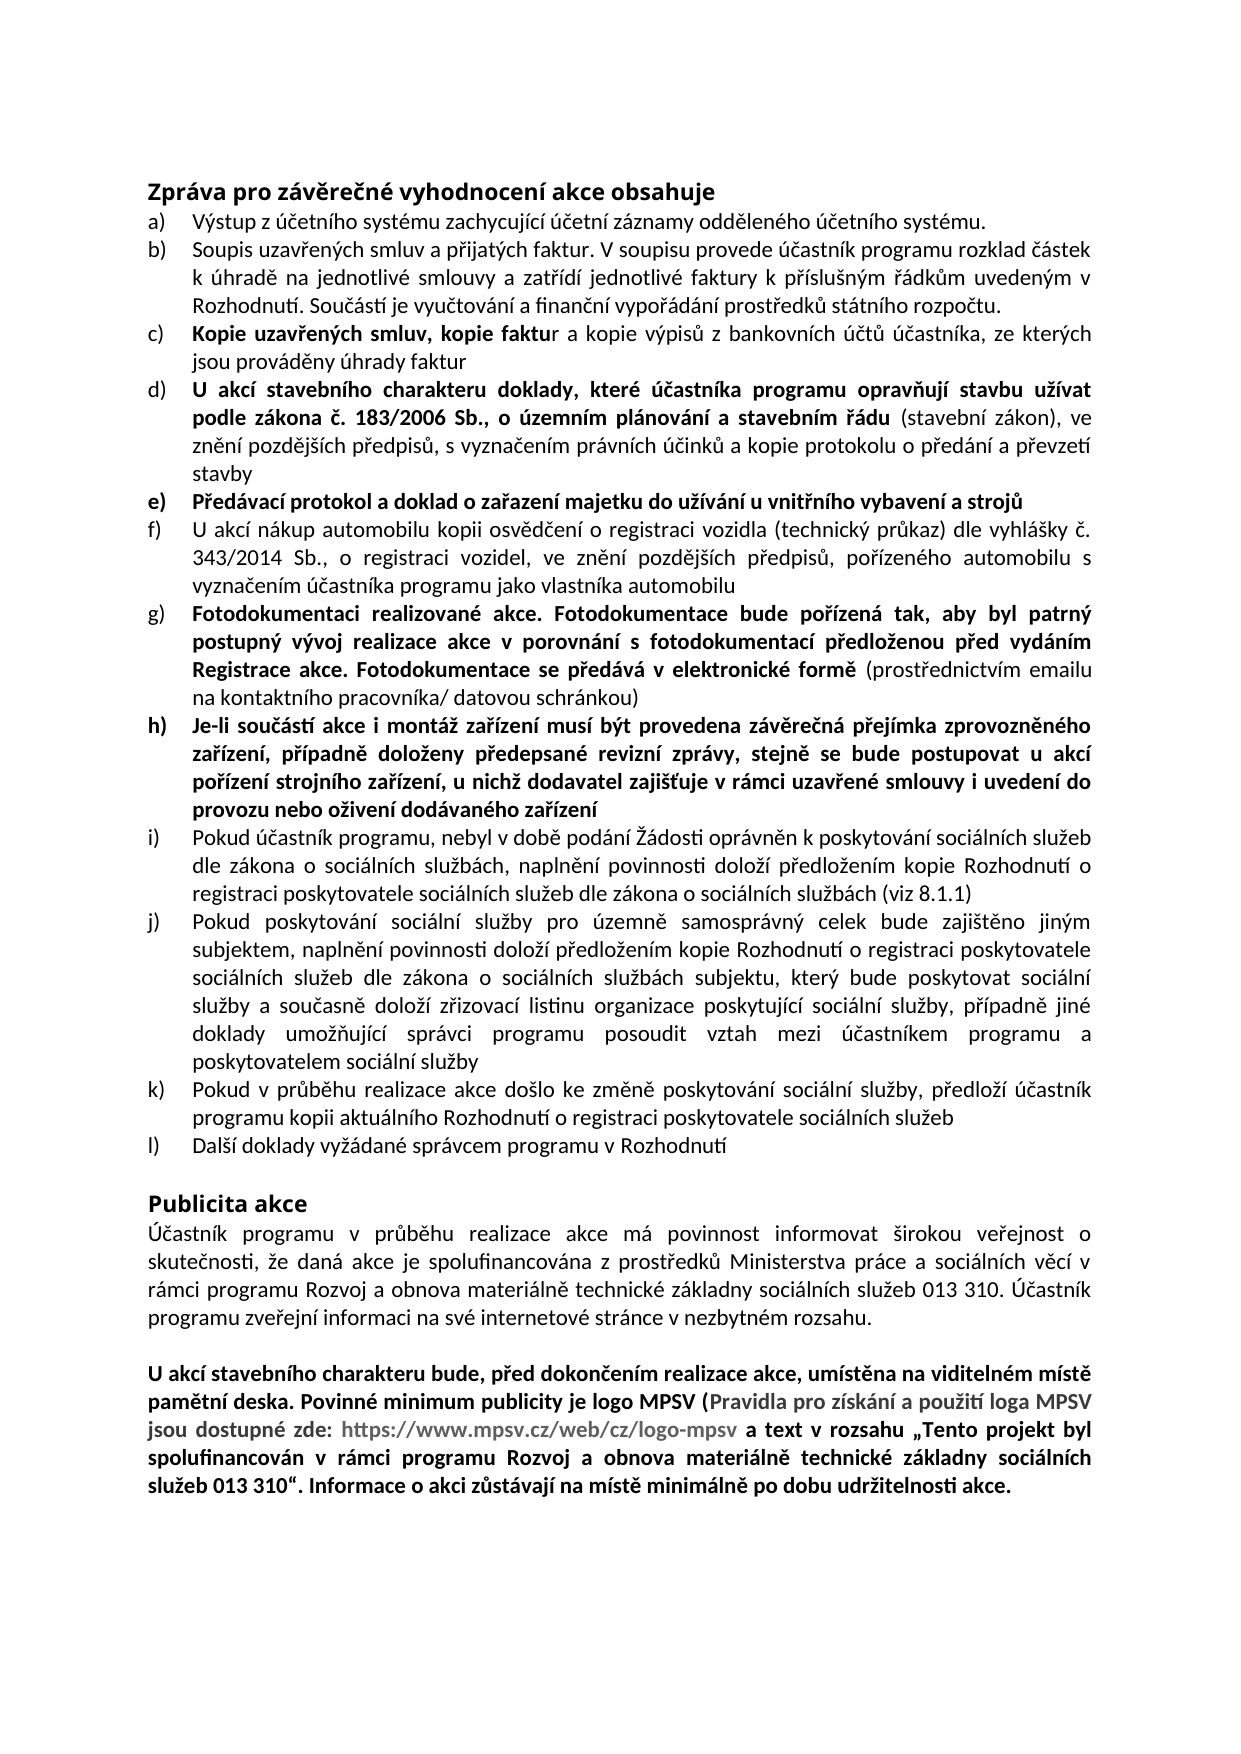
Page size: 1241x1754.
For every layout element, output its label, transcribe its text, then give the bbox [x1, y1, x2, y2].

list Soupis uzavřených smluv a přijatých faktur. V soupisu provede účastník programu rozklad částek k úhradě na jednotlivé smlouvy a zatřídí jednotlivé faktury k příslušným řádkům uvedeným v Rozhodnutí. Součástí je vyučtování a finanční vypořádání prostředků státního rozpočtu. [148, 235, 1093, 319]
list Fotodokumentaci realizované akce. Fotodokumentace bude pořízená tak, aby byl patrný postupný vývoj realizace akce v porovnání s fotodokumentací předloženou před vydáním Registrace akce. Fotodokumentace se předává v elektronické formě (prostřednictvím emailu na kontaktního pracovníka/ datovou schránkou) [148, 599, 1093, 711]
text Zpráva pro závěrečné vyhodnocení akce obsahuje [148, 176, 1093, 207]
list Pokud poskytování sociální služby pro územně samosprávný celek bude zajištěno jiným subjektem, naplnění povinnosti doloží předložením kopie Rozhodnutí o registraci poskytovatele sociálních služeb dle zákona o sociálních službách subjektu, který bude poskytovat sociální služby a současně doloží zřizovací listinu organizace poskytující sociální služby, případně jiné doklady umožňující správci programu posoudit vztah mezi účastníkem programu a poskytovatelem sociální služby [148, 907, 1093, 1076]
text U akcí stavebního charakteru bude, před dokončením realizace akce, umístěna na viditelném místě pamětní deska. Povinné minimum publicity je logo MPSV (Pravidla pro získání a použití loga MPSV jsou dostupné zde: https://www.mpsv.cz/web/cz/logo-mpsv a text v rozsahu „Tento projekt byl spolufinancován v rámci programu Rozvoj a obnova materiálně technické základny sociálních služeb 013 310“. Informace o akci zůstávají na místě minimálně po dobu udržitelnosti akce. [148, 1359, 1093, 1499]
list U akcí nákup automobilu kopii osvědčení o registraci vozidla (technický průkaz) dle vyhlášky č. 343/2014 Sb., o registraci vozidel, ve znění pozdějších předpisů, pořízeného automobilu s vyznačením účastníka programu jako vlastníka automobilu [148, 515, 1093, 599]
text Publicita akce [148, 1188, 1093, 1219]
list Kopie uzavřených smluv, kopie faktur a kopie výpisů z bankovních účtů účastníka, ze kterých jsou prováděny úhrady faktur [148, 319, 1093, 375]
text Účastník programu v průběhu realizace akce má povinnost informovat širokou veřejnost o skutečnosti, že daná akce je spolufinancována z prostředků Ministerstva práce a sociálních věcí v rámci programu Rozvoj a obnova materiálně technické základny sociálních služeb 013 310. Účastník programu zveřejní informaci na své internetové stránce v nezbytném rozsahu. [148, 1219, 1093, 1331]
list Další doklady vyžádané správcem programu v Rozhodnutí [148, 1132, 1093, 1159]
list Pokud účastník programu, nebyl v době podání Žádosti oprávněn k poskytování sociálních služeb dle zákona o sociálních službách, naplnění povinnosti doloží předložením kopie Rozhodnutí o registraci poskytovatele sociálních služeb dle zákona o sociálních službách (viz 8.1.1) [148, 823, 1093, 907]
list Je-li součástí akce i montáž zařízení musí být provedena závěrečná přejímka zprovozněného zařízení, případně doloženy předepsané revizní zprávy, stejně se bude postupovat u akcí pořízení strojního zařízení, u nichž dodavatel zajišťuje v rámci uzavřené smlouvy i uvedení do provozu nebo oživení dodávaného zařízení [148, 711, 1093, 823]
list Výstup z účetního systému zachycující účetní záznamy odděleného účetního systému. [148, 207, 1093, 235]
list Předávací protokol a doklad o zařazení majetku do užívání u vnitřního vybavení a strojů [148, 487, 1093, 515]
list U akcí stavebního charakteru doklady, které účastníka programu opravňují stavbu užívat podle zákona č. 183/2006 Sb., o územním plánování a stavebním řádu (stavební zákon), ve znění pozdějších předpisů, s vyznačením právních účinků a kopie protokolu o předání a převzetí stavby [148, 375, 1093, 487]
list Pokud v průběhu realizace akce došlo ke změně poskytování sociální služby, předloží účastník programu kopii aktuálního Rozhodnutí o registraci poskytovatele sociálních služeb [148, 1076, 1093, 1132]
